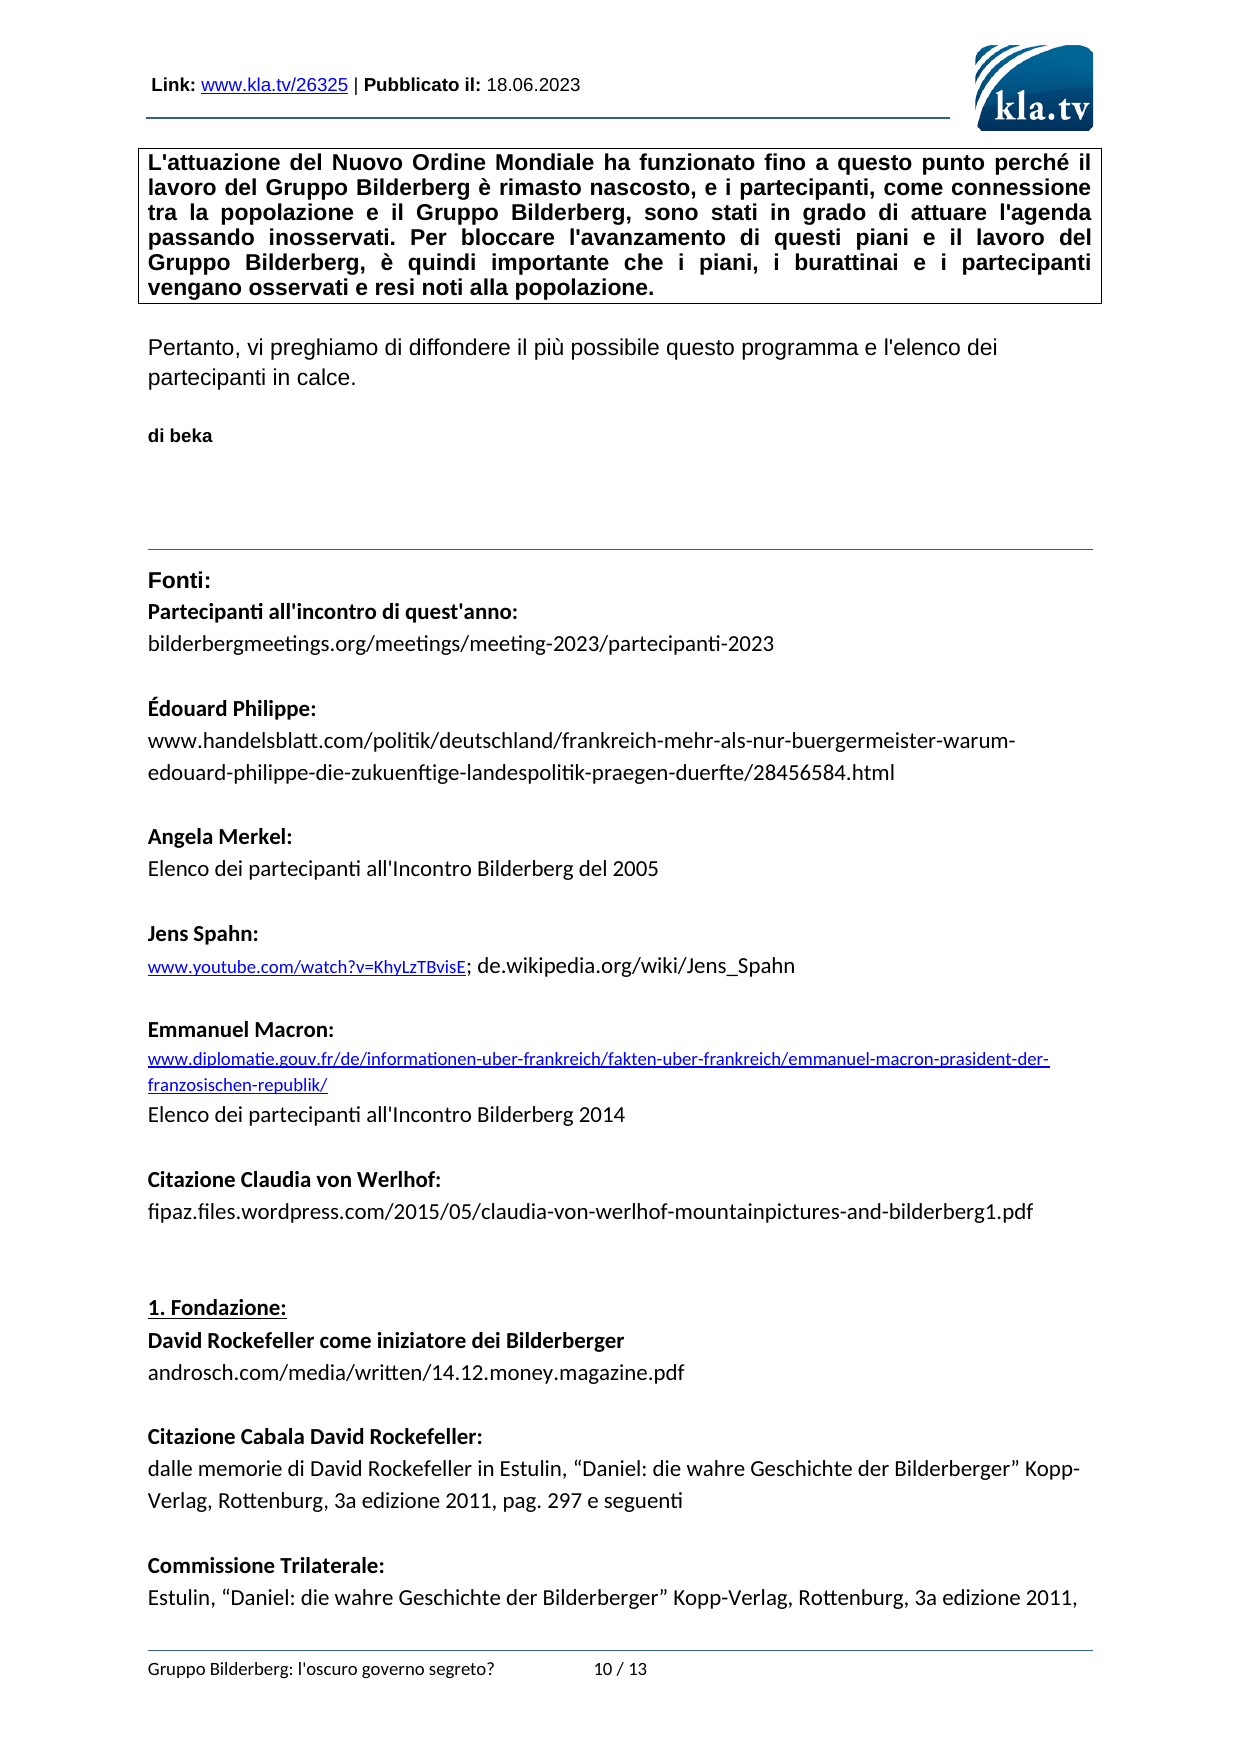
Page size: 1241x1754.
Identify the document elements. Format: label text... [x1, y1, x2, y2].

text Angela Merkel: Elenco dei partecipanti all'Incontro Bilderberg del 2005 Jens Spahn: www.youtube.com/watch?v=KhyLzTBvisE; de.wikipedia.org/wiki/Jens_Spahn Emmanuel Macron: www.diplomatie.gouv.fr/de/informationen-uber-frankreich/fakten-uber-frankreich/emmanuel-macron-prasident-der-franzosischen-republik/ Elenco dei partecipanti all'Incontro Bilderberg 2014 Citazione Claudia von Werlhof: fipaz.files.wordpress.com/2015/05/claudia-von-werlhof-mountainpictures-and-bilderberg1.pdf [148, 790, 1093, 1257]
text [148, 1261, 1093, 1611]
text Fonti: [148, 550, 1093, 593]
text Édouard Philippe: www.handelsblatt.com/politik/deutschland/frankreich-mehr-als-nur-buergermeister-warum-edouard-philippe-die-zukuenftige-landespolitik-praegen-duerfte/28456584.html [148, 694, 1093, 786]
text di beka [148, 425, 1093, 446]
text L'attuazione del Nuovo Ordine Mondiale ha funzionato fino a questo punto perché il lavoro del Gruppo Bilderberg è rimasto nascosto, e i partecipanti, come connessione tra la popolazione e il Gruppo Bilderberg, sono stati in grado di attuare l'agenda passando inosservati. Per bloccare l'avanzamento di questi piani e il lavoro del Gruppo Bilderberg, è quindi importante che i piani, i burattinai e i partecipanti vengano osservati e resi noti alla popolazione. [139, 149, 1101, 303]
text Pertanto, vi preghiamo di diffondere il più possibile questo programma e l'elenco dei partecipanti in calce. [148, 304, 1093, 391]
text Partecipanti all'incontro di quest'anno: bilderbergmeetings.org/meetings/meeting-2023/partecipanti-2023 [148, 597, 1093, 689]
